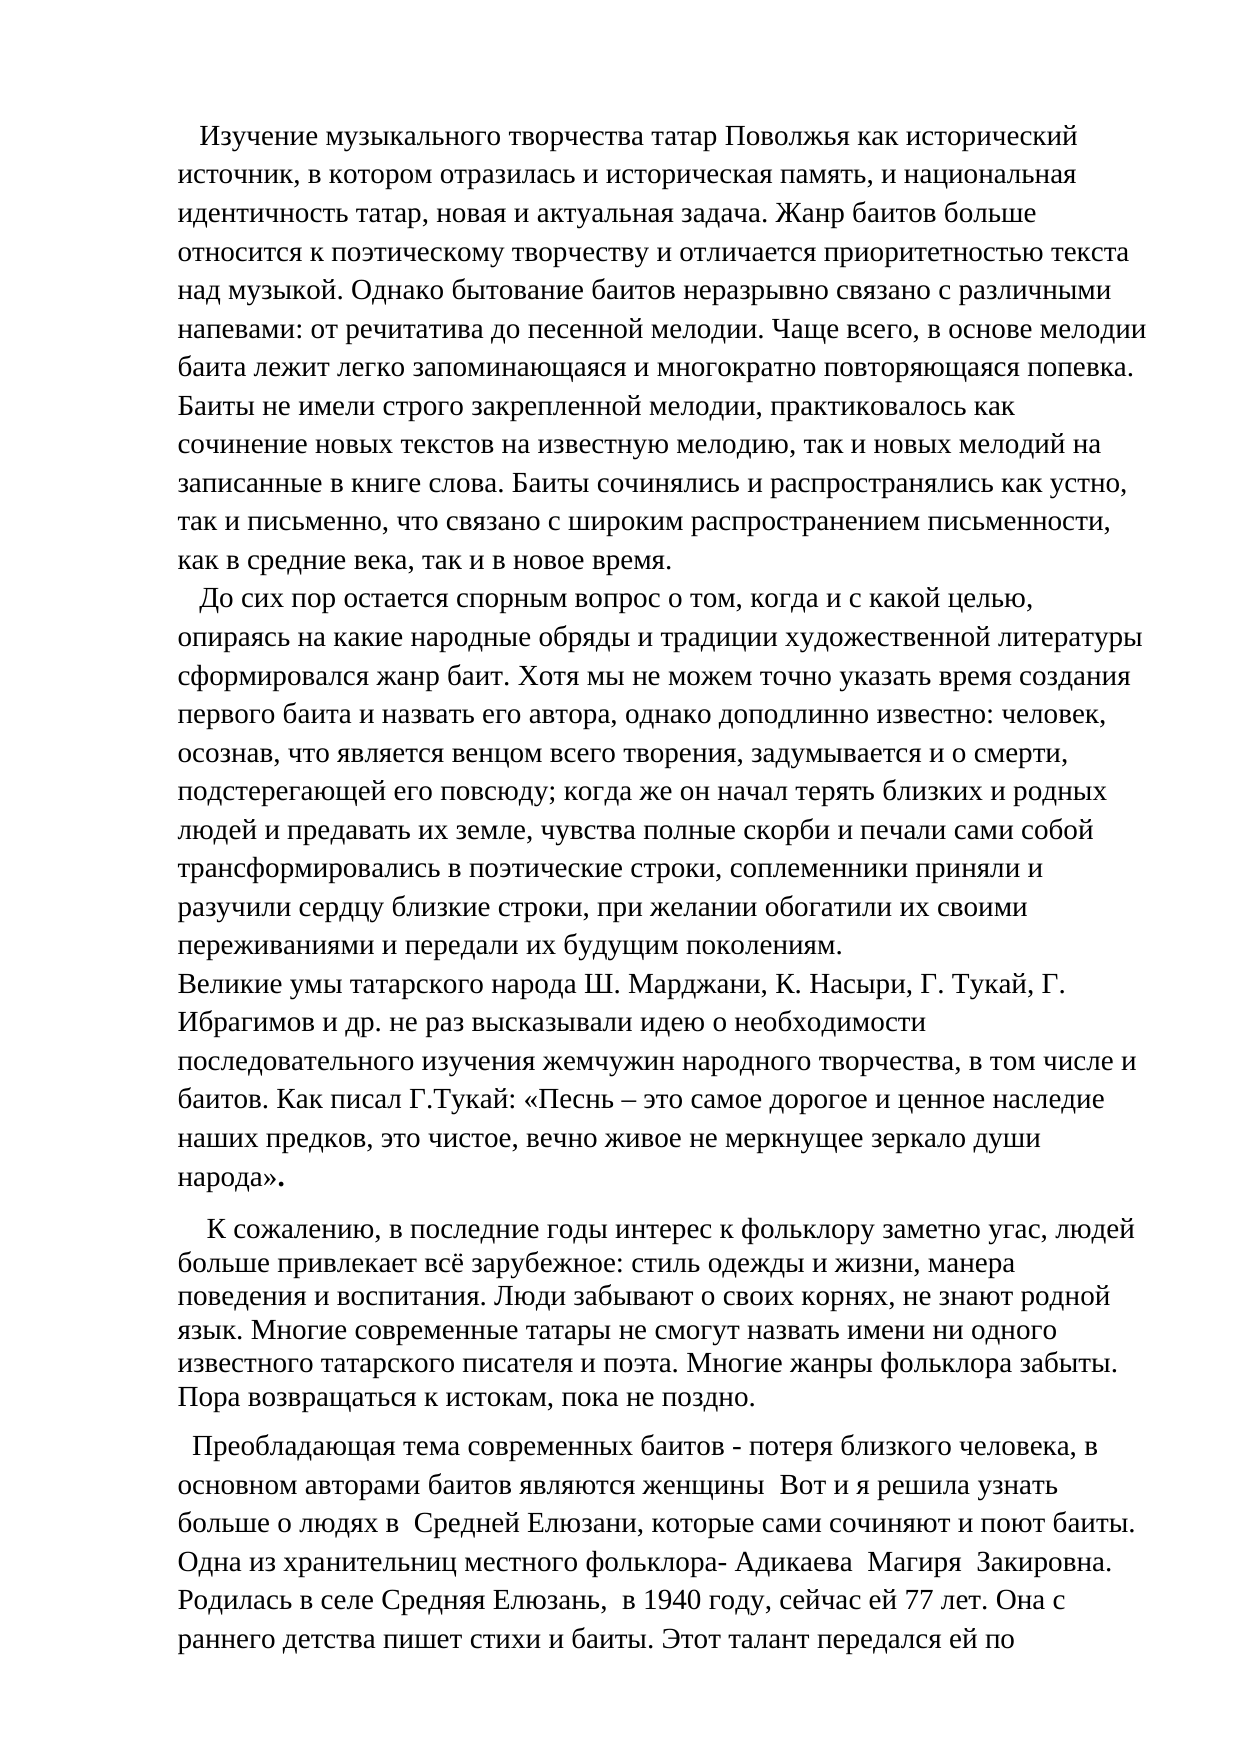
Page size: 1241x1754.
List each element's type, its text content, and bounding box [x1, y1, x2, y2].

text До сих пор остается спорным вопрос о том, когда и с какой целью, опираясь на какие народные обряды и традиции художественной литературы сформировался жанр баит. Хотя мы не можем точно указать время создания первого баита и назвать его автора, однако доподлинно известно: человек, осознав, что является венцом всего творения, задумывается и о смерти, подстерегающей его повсюду; когда же он начал терять близких и родных людей и предавать их земле, чувства полные скорби и печали сами собой трансформировались в поэтические строки, соплеменники приняли и разучили сердцу близкие строки, при желании обогатили их своими переживаниями и передали их будущим поколениям. [177, 581, 1152, 961]
text Великие умы татарского народа Ш. Марджани, К. Насыри, Г. Тукай, Г. Ибрагимов и др. не раз высказывали идею о необходимости последовательного изучения жемчужин народного творчества, в том числе и баитов. Как писал Г.Тукай: «Песнь – это самое дорогое и ценное наследие наших предков, это чистое, вечно живое не меркнущее зеркало души народа». [177, 966, 1152, 1192]
text Изучение музыкального творчества татар Поволжья как исторический источник, в котором отразилась и историческая память, и национальная идентичность татар, новая и актуальная задача. Жанр баитов больше относится к поэтическому творчеству и отличается приоритетностью текста над музыкой. Однако бытование баитов неразрывно связано с различными напевами: от речитатива до песенной мелодии. Чаще всего, в основе мелодии баита лежит легко запоминающаяся и многократно повторяющаяся попевка. Баиты не имели строго закрепленной мелодии, практиковалось как сочинение новых текстов на известную мелодию, так и новых мелодий на записанные в книге слова. Баиты сочинялись и распространялись как устно, так и письменно, что связано с широким распространением письменности, как в средние века, так и в новое время. [177, 118, 1152, 576]
text К сожалению, в последние годы интерес к фольклору заметно угас, людей больше привлекает всё зарубежное: стиль одежды и жизни, манера поведения и воспитания. Люди забывают о своих корнях, не знают родной язык. Многие современные татары не смогут назвать имени ни одного известного татарского писателя и поэта. Многие жанры фольклора забыты. Пора возвращаться к истокам, пока не поздно. [177, 1211, 1152, 1413]
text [177, 1428, 1152, 1654]
